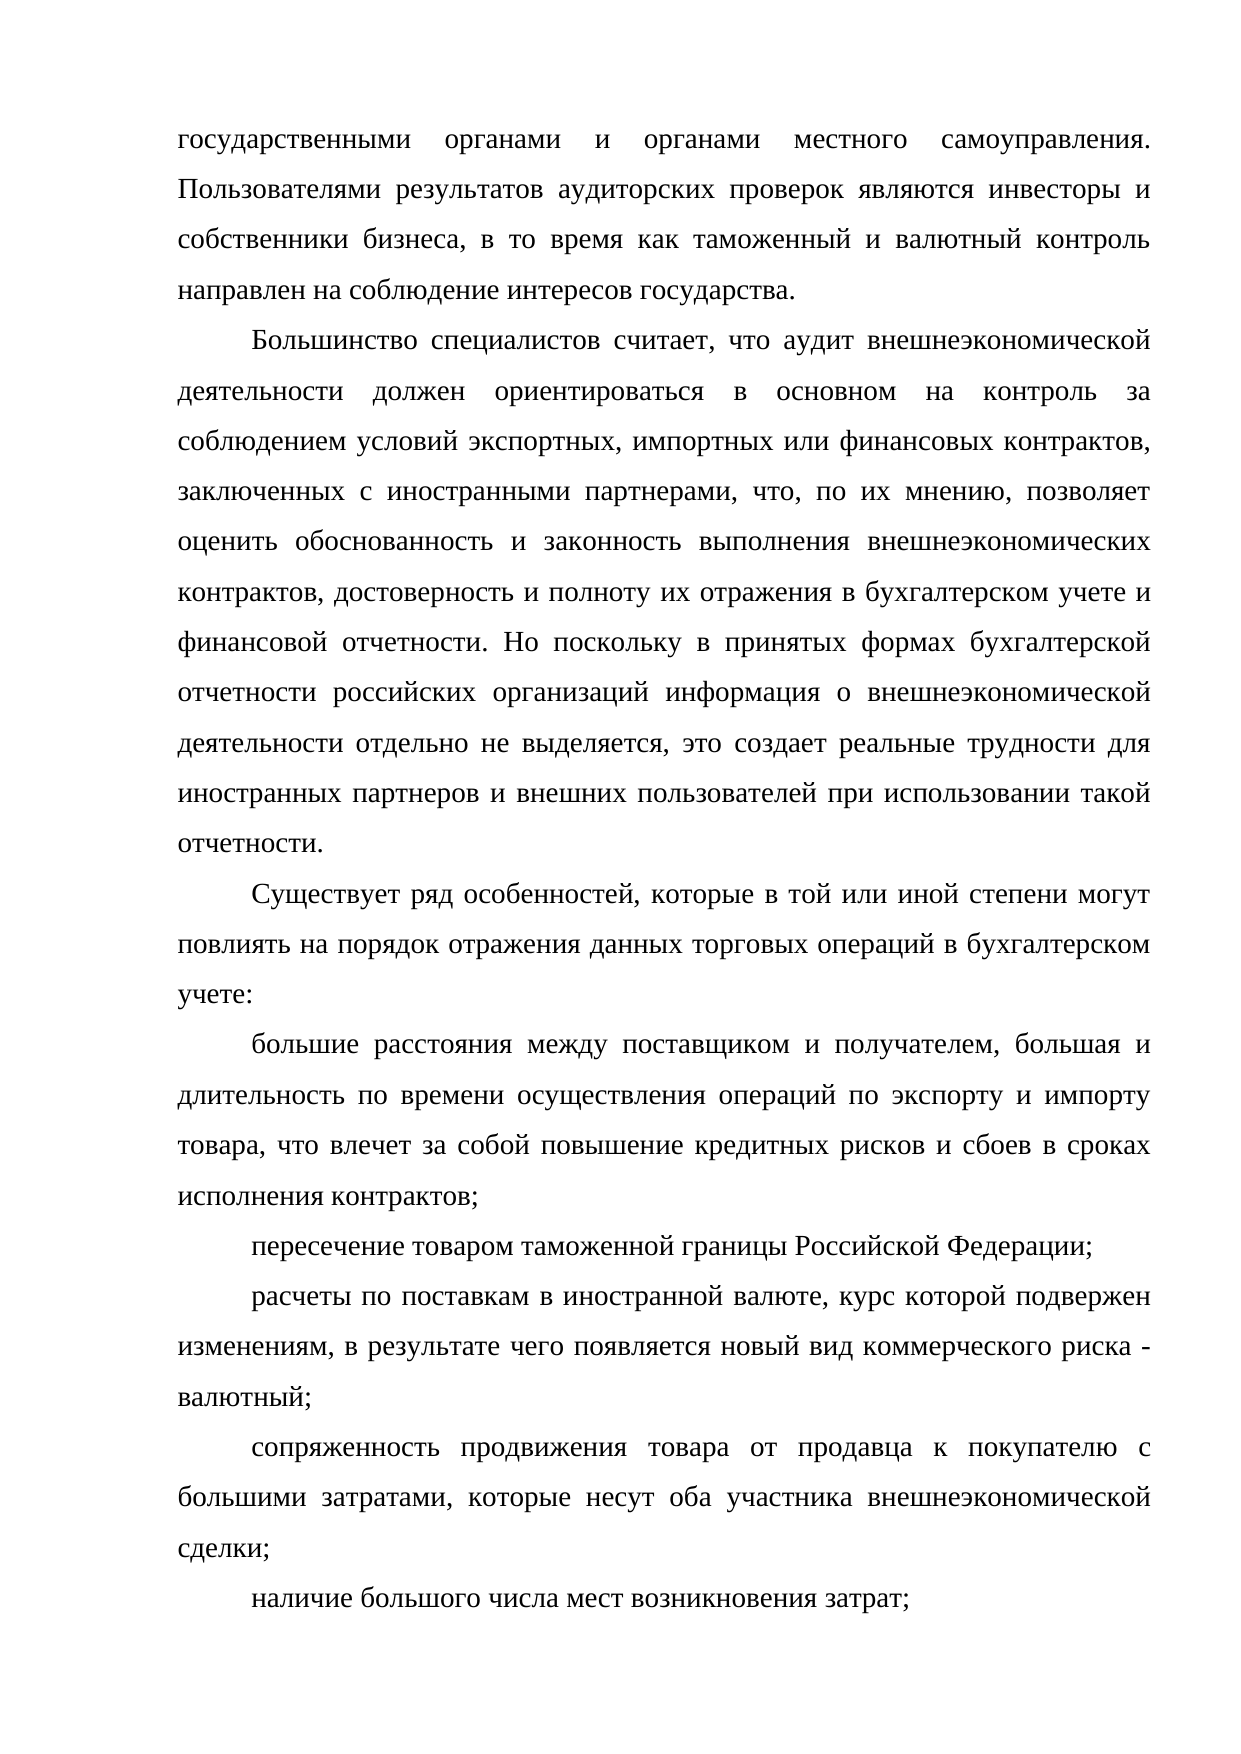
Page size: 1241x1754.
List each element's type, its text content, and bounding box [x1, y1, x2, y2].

text сопряженность продвижения товара от продавца к покупателю с большими затратами, которые несут оба участника внешнеэкономической сделки; [177, 1429, 1152, 1563]
text большие расстояния между поставщиком и получателем, большая и длительность по времени осуществления операций по экспорту и импорту товара, что влечет за собой повышение кредитных рисков и сбоев в сроках исполнения контрактов; [177, 1027, 1152, 1211]
text расчеты по поставкам в иностранной валюте, курс которой подвержен изменениям, в результате чего появляется новый вид коммерческого риска - валютный; [177, 1278, 1152, 1412]
text Существует ряд особенностей, которые в той или иной степени могут повлиять на порядок отражения данных торговых операций в бухгалтерском учете: [177, 876, 1152, 1010]
text наличие большого числа мест возникновения затрат; [177, 1580, 1152, 1614]
text Большинство специалистов считает, что аудит внешнеэкономической деятельности должен ориентироваться в основном на контроль за соблюдением условий экспортных, импортных или финансовых контрактов, заключенных с иностранными партнерами, что, по их мнению, позволяет оценить обоснованность и законность выполнения внешнеэкономических контрактов, достоверность и полноту их отражения в бухгалтерском учете и финансовой отчетности. Но поскольку в принятых формах бухгалтерской отчетности российских организаций информация о внешнеэкономической деятельности отдельно не выделяется, это создает реальные трудности для иностранных партнеров и внешних пользователей при использовании такой отчетности. [177, 322, 1152, 859]
text пересечение товаром таможенной границы Российской Федерации; [177, 1228, 1152, 1261]
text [177, 121, 1152, 306]
